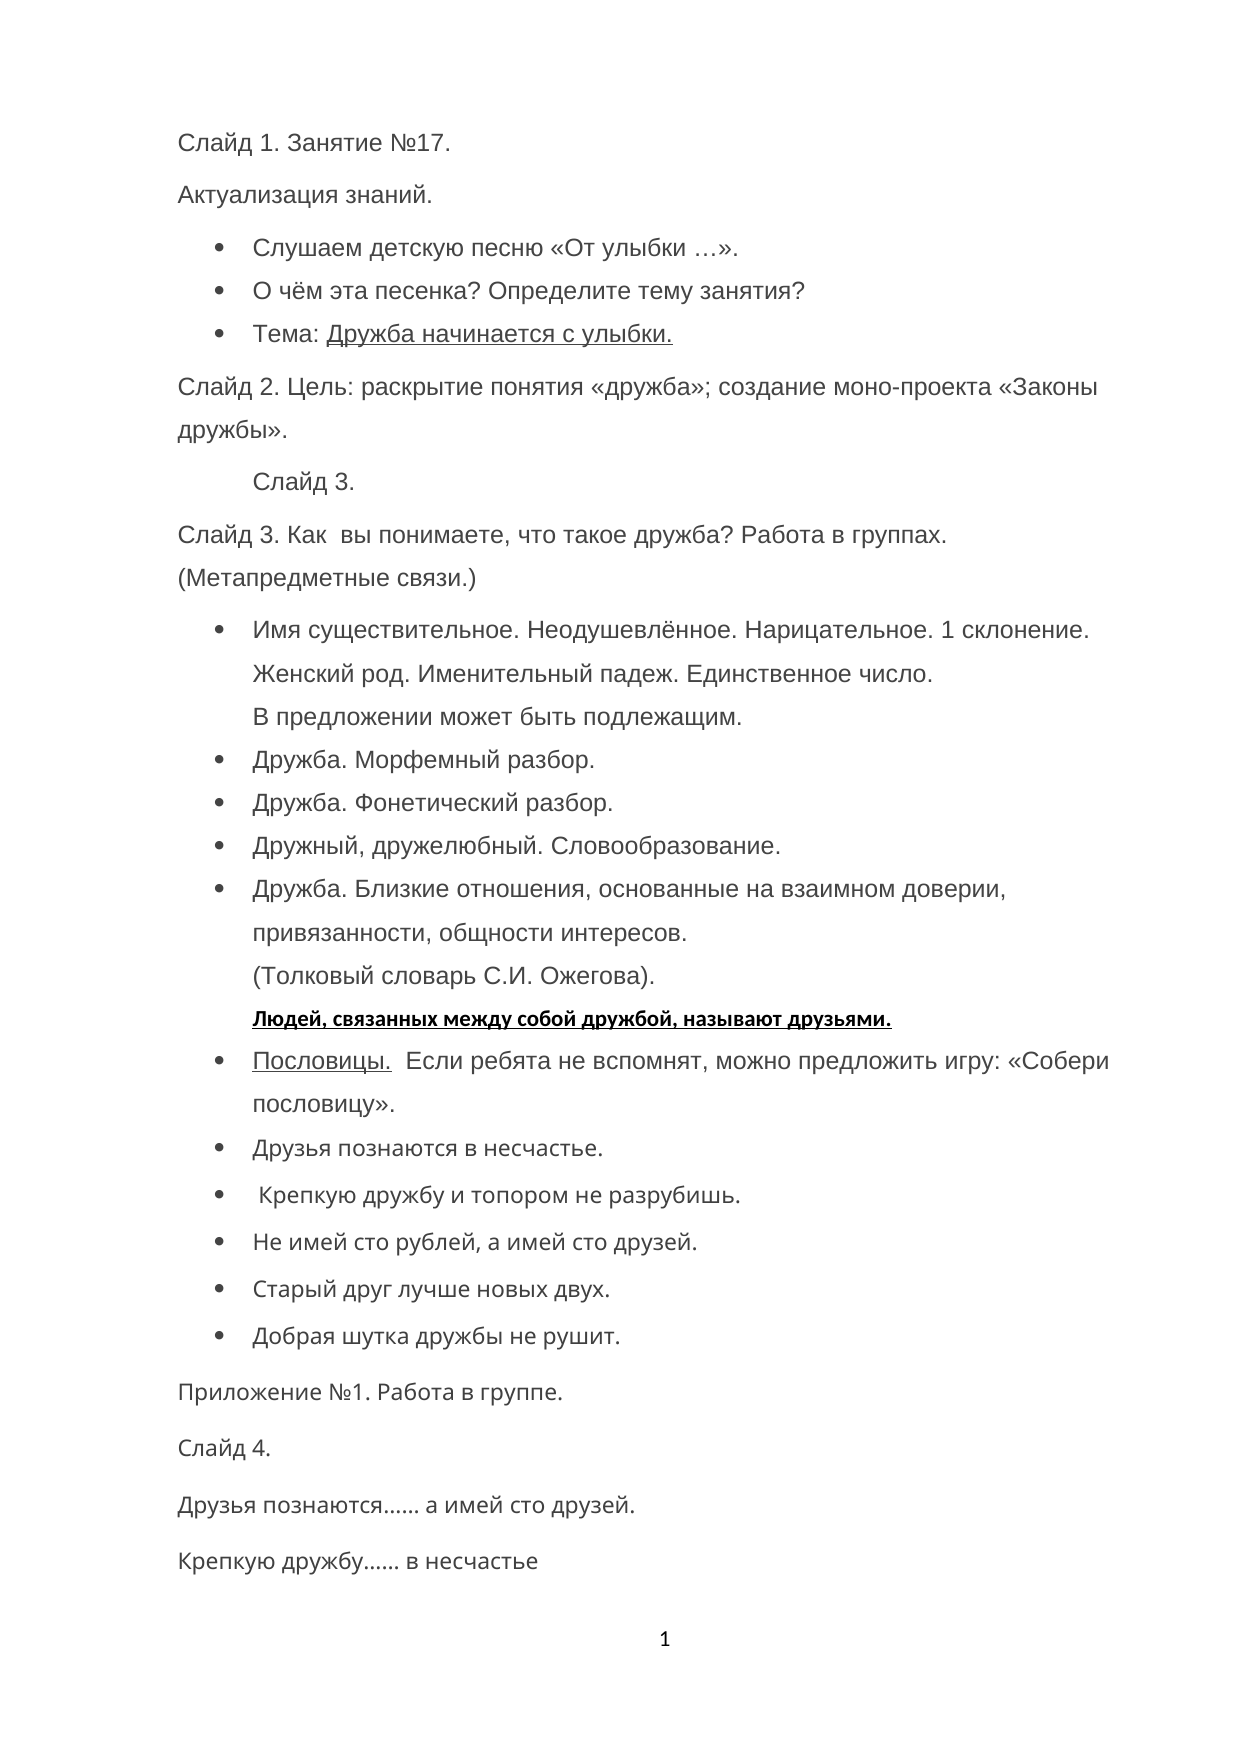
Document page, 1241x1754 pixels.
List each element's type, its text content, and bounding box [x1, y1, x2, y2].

list В предложении может быть подлежащим. [252, 702, 1152, 730]
list (Толковый словарь С.И. Ожегова). [252, 961, 1152, 989]
list Друзья познаются в несчастье. [215, 1132, 1152, 1163]
text Друзья познаются…… а имей сто друзей. [177, 1488, 1152, 1520]
list Дружба. Морфемный разбор. [215, 745, 1152, 774]
list Дружба. Близкие отношения, основанные на взаимном доверии, привязанности, общности интересов. [215, 874, 1152, 946]
text Слайд 2. Цель: раскрытие понятия «дружба»; создание моно-проекта «Законы дружбы». [177, 372, 1152, 443]
list Дружба. Фонетический разбор. [215, 788, 1152, 817]
list Добрая шутка дружбы не рушит. [215, 1320, 1152, 1351]
list Крепкую дружбу и топором не разрубишь. [215, 1179, 1152, 1210]
text Актуализация знаний. [177, 180, 1152, 209]
list Слушаем детскую песню «От улыбки …». [215, 232, 1152, 261]
list Тема: Дружба начинается с улыбки. [215, 319, 1152, 348]
text Слайд 4. [177, 1432, 1152, 1463]
list Людей, связанных между собой дружбой, называют друзьями. [252, 1004, 1152, 1032]
text Приложение №1. Работа в группе. [177, 1376, 1152, 1407]
list Старый друг лучше новых двух. [215, 1273, 1152, 1304]
list Дружный, дружелюбный. Словообразование. [215, 831, 1152, 860]
list Слайд 3. [252, 467, 1152, 496]
text Слайд 1. Занятие №17. [177, 127, 1152, 156]
list Имя существительное. Неодушевлённое. Нарицательное. 1 склонение. Женский род. Именительный падеж. Единственное число. [215, 615, 1152, 687]
text Крепкую дружбу…… в несчастье [177, 1545, 1152, 1576]
list О чём эта песенка? Определите тему занятия? [215, 276, 1152, 304]
list Пословицы. Если ребята не вспомнят, можно предложить игру: «Собери пословицу». [215, 1046, 1152, 1118]
text Слайд 3. Как вы понимаете, что такое дружба? Работа в группах. (Метапредметные связи.) [177, 520, 1152, 592]
list Не имей сто рублей, а имей сто друзей. [215, 1226, 1152, 1257]
